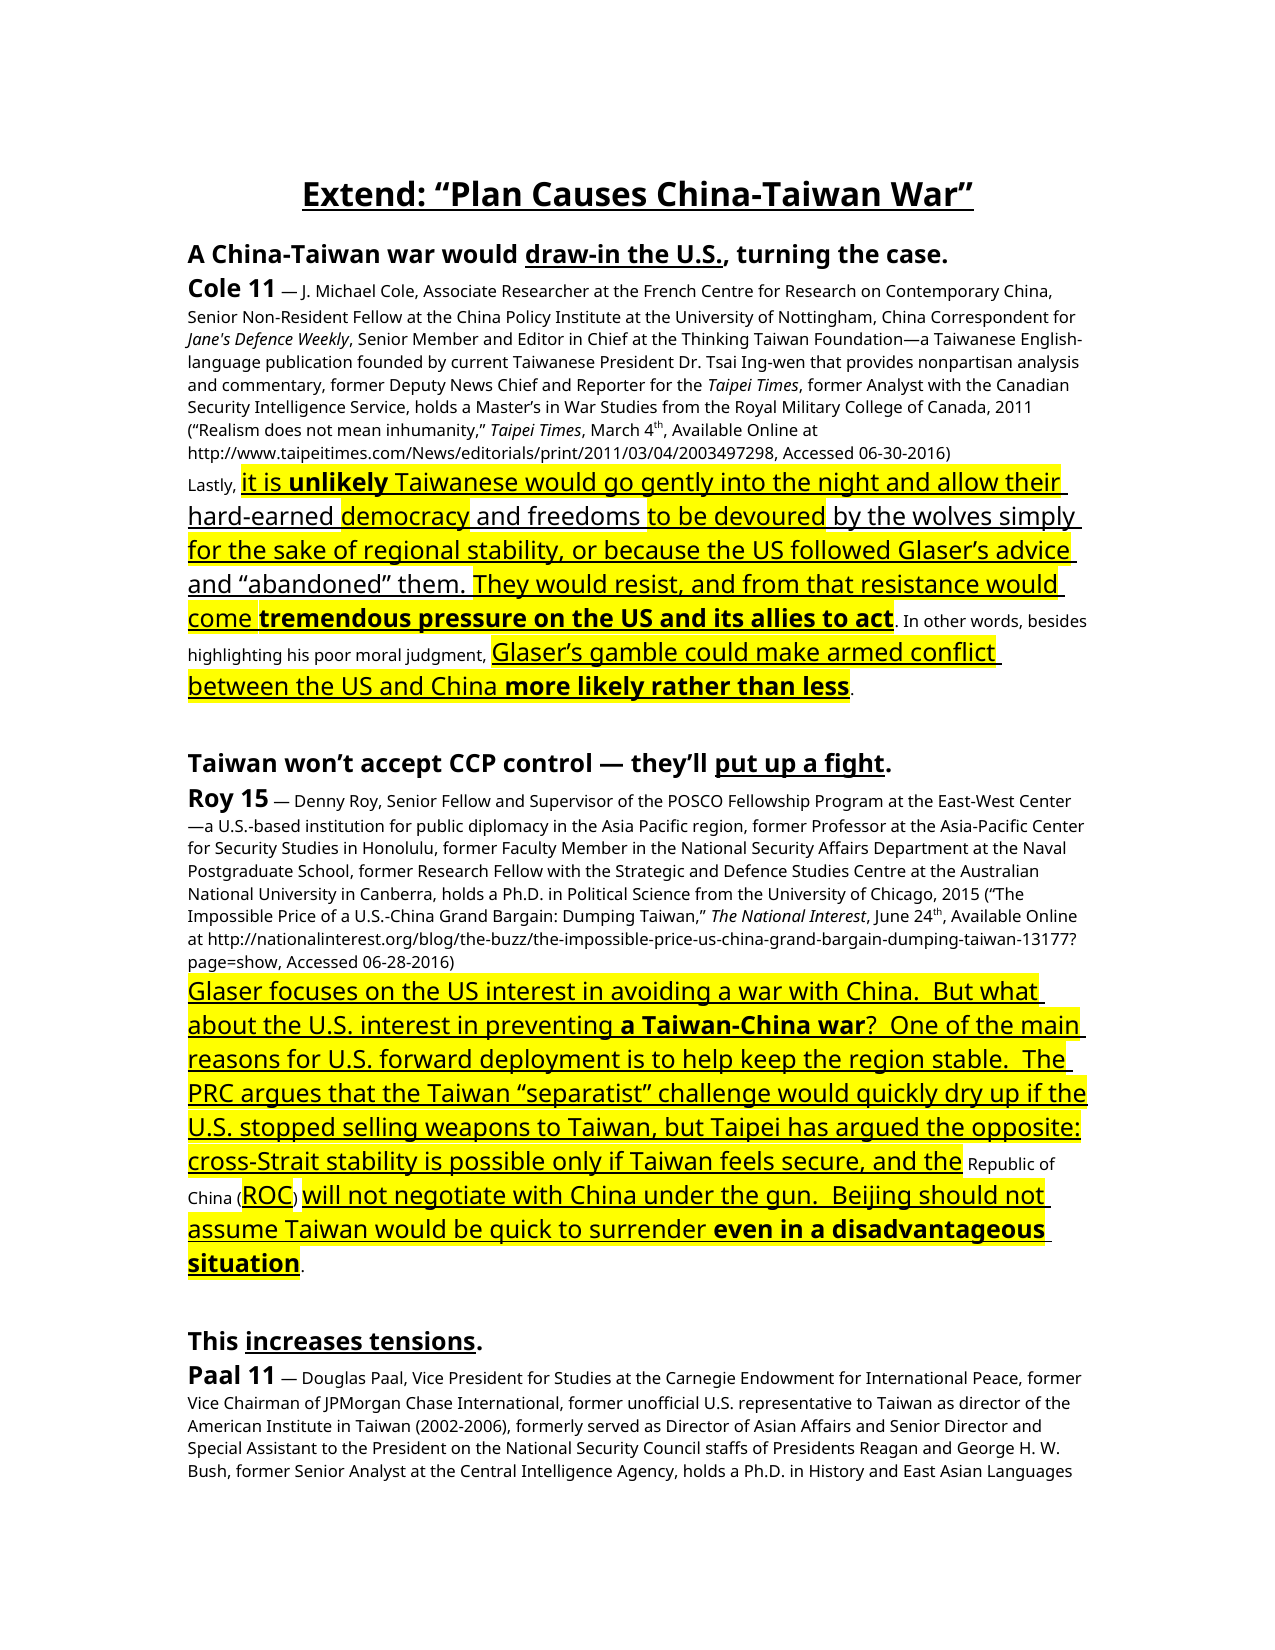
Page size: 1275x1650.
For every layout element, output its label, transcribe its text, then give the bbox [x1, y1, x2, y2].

subtitle Extend: “Plan Causes China-Taiwan War” [187, 171, 1087, 216]
subtitle Taiwan won’t accept CCP control — they’ll put up a fight. [187, 746, 1087, 780]
text Cole 11 — J. Michael Cole, Associate Researcher at the French Centre for Research on Contemporary China, Senior Non-Resident Fellow at the China Policy Institute at the University of Nottingham, China Correspondent for Jane's Defence Weekly, Senior Member and Editor in Chief at the Thinking Taiwan Foundation—a Taiwanese English-language publication founded by current Taiwanese President Dr. Tsai Ing-wen that provides nonpartisan analysis and commentary, former Deputy News Chief and Reporter for the Taipei Times, former Analyst with the Canadian Security Intelligence Service, holds a Master’s in War Studies from the Royal Military College of Canada, 2011 (“Realism does not mean inhumanity,” Taipei Times, March 4th, Available Online at http://www.taipeitimes.com/News/editorials/print/2011/03/04/2003497298, Accessed 06-30-2016) [187, 271, 1087, 464]
text Glaser focuses on the US interest in avoiding a war with China. But what about the U.S. interest in preventing a Taiwan-China war? One of the main reasons for U.S. forward deployment is to help keep the region stable. The PRC argues that the Taiwan “separatist” challenge would quickly dry up if the U.S. stopped selling weapons to Taiwan, but Taipei has argued the opposite: cross-Strait stability is possible only if Taiwan feels secure, and the Republic of China (ROC) will not negotiate with China under the gun. Beijing should not assume Taiwan would be quick to surrender even in a disadvantageous situation. [187, 1105, 1087, 1280]
text Roy 15 — Denny Roy, Senior Fellow and Supervisor of the POSCO Fellowship Program at the East-West Center—a U.S.-based institution for public diplomacy in the Asia Pacific region, former Professor at the Asia-Pacific Center for Security Studies in Honolulu, former Faculty Member in the National Security Affairs Department at the Naval Postgraduate School, former Research Fellow with the Strategic and Defence Studies Centre at the Australian National University in Canberra, holds a Ph.D. in Political Science from the University of Chicago, 2015 (“The Impossible Price of a U.S.-China Grand Bargain: Dumping Taiwan,” The National Interest, June 24th, Available Online at http://nationalinterest.org/blog/the-buzz/the-impossible-price-us-china-grand-bargain-dumping-taiwan-13177?page=show, Accessed 06-28-2016) [187, 780, 1087, 973]
subtitle This increases tensions. [187, 1323, 1087, 1357]
text Lastly, it is unlikely Taiwanese would go gently into the night and allow their hard-earned democracy and freedoms to be devoured by the wolves simply for the sake of regional stability, or because the US followed Glaser’s advice and “abandoned” them. They would resist, and from that resistance would come tremendous pressure on the US and its allies to act. In other words, besides highlighting his poor moral judgment, Glaser’s gamble could make armed conflict between the US and China more likely rather than less. [187, 464, 1087, 703]
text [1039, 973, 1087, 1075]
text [187, 1357, 1087, 1482]
subtitle A China-Taiwan war would draw-in the U.S., turning the case. [187, 237, 1087, 271]
